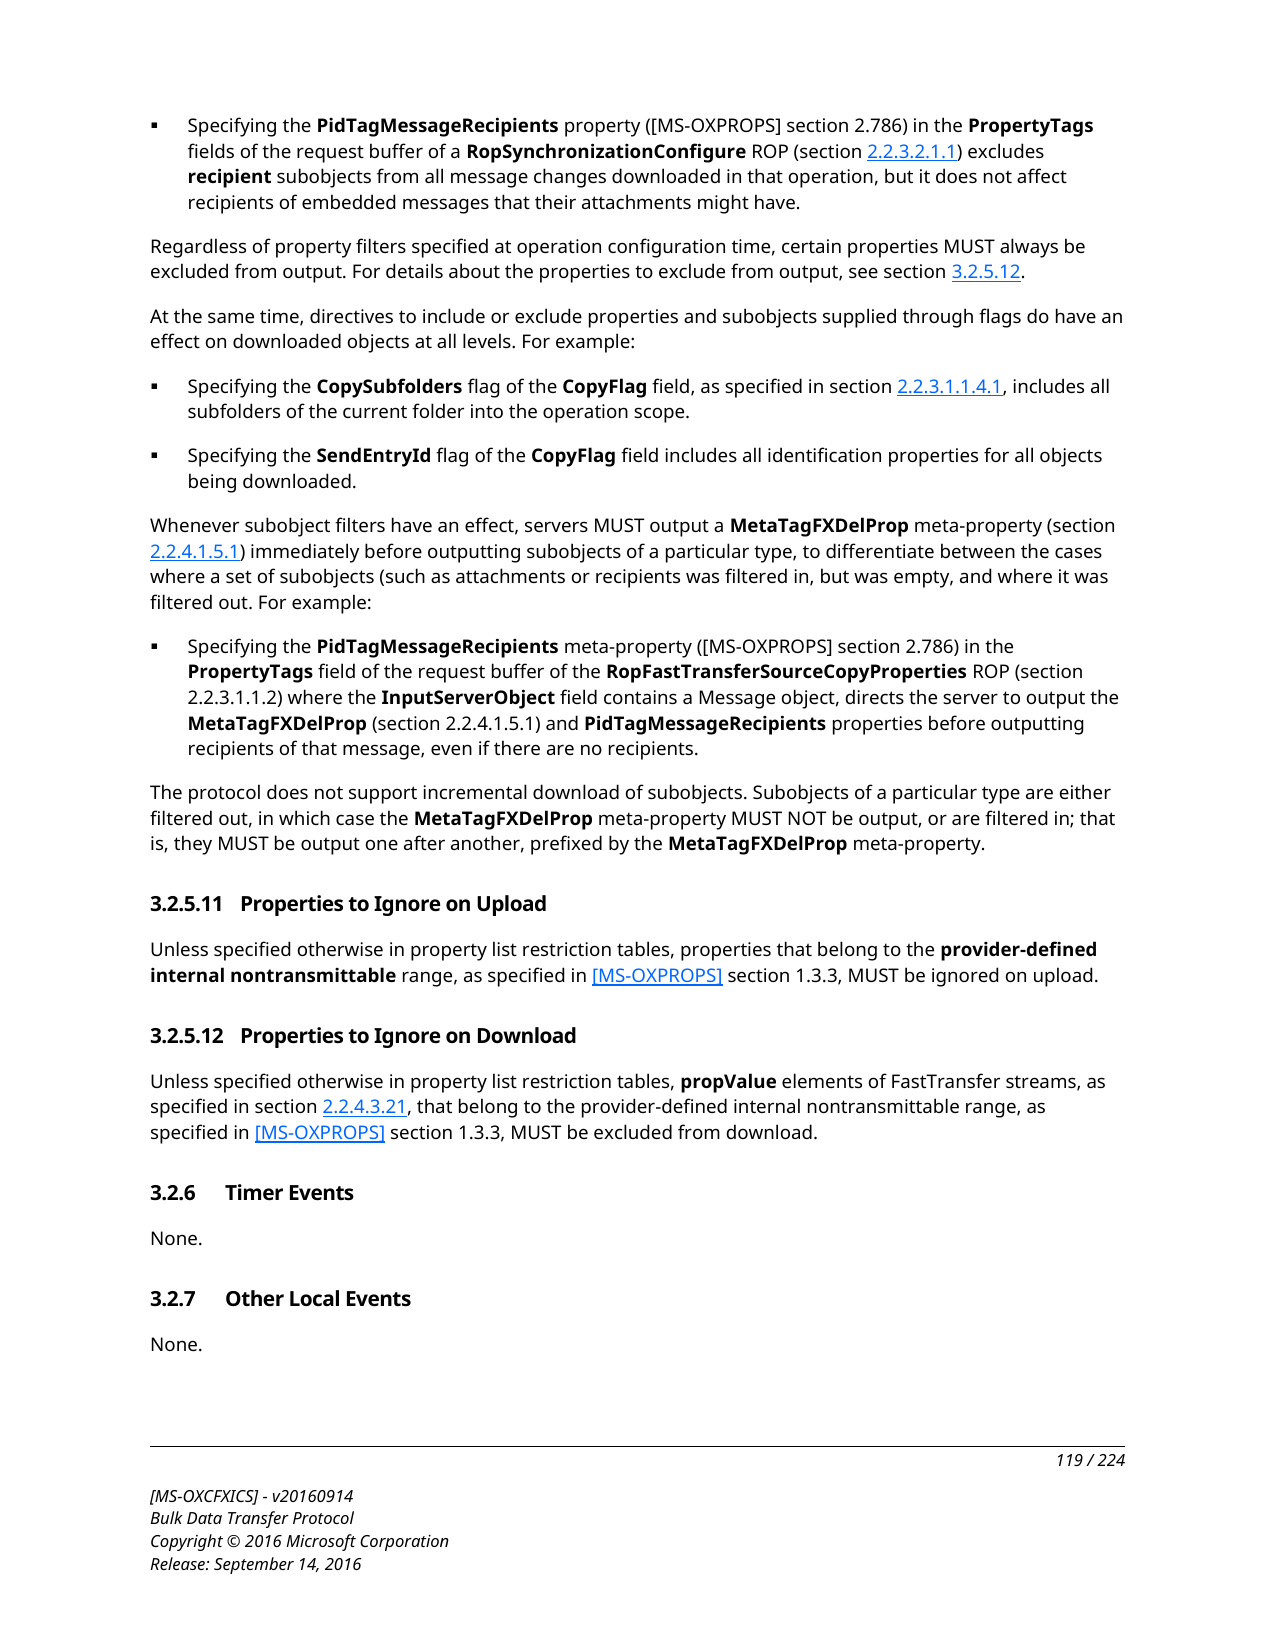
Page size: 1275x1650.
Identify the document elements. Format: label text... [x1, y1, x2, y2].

text None. [150, 1331, 1125, 1357]
list Specifying the SendEntryId flag of the CopyFlag field includes all identification properties for all objects being downloaded. [150, 443, 1125, 494]
list Specifying the PidTagMessageRecipients meta-property ([MS-OXPROPS] section 2.786) in the PropertyTags field of the request buffer of the RopFastTransferSourceCopyProperties ROP (section 2.2.3.1.1.2) where the InputServerObject field contains a Message object, directs the server to output the MetaTagFXDelProp (section 2.2.4.1.5.1) and PidTagMessageRecipients properties before outputting recipients of that message, even if there are no recipients. [150, 633, 1125, 761]
subtitle Timer Events [150, 1178, 1125, 1207]
text Regardless of property filters specified at operation configuration time, certain properties MUST always be excluded from output. For details about the properties to exclude from output, see section 3.2.5.12. [150, 233, 1125, 284]
list Specifying the CopySubfolders flag of the CopyFlag field, as specified in section 2.2.3.1.1.4.1, includes all subfolders of the current folder into the operation scope. [150, 373, 1125, 424]
list Specifying the PidTagMessageRecipients property ([MS-OXPROPS] section 2.786) in the PropertyTags fields of the request buffer of a RopSynchronizationConfigure ROP (section 2.2.3.2.1.1) excludes recipient subobjects from all message changes downloaded in that operation, but it does not affect recipients of embedded messages that their attachments might have. [150, 112, 1125, 214]
text Whenever subobject filters have an effect, servers MUST output a MetaTagFXDelProp meta-property (section 2.2.4.1.5.1) immediately before outputting subobjects of a particular type, to differentiate between the cases where a set of subobjects (such as attachments or recipients was filtered in, but was empty, and where it was filtered out. For example: [150, 512, 1125, 614]
text None. [150, 1225, 1125, 1251]
text Unless specified otherwise in property list restriction tables, properties that belong to the provider-defined internal nontransmittable range, as specified in [MS-OXPROPS] section 1.3.3, MUST be ignored on upload. [150, 937, 1125, 988]
subtitle Other Local Events [150, 1284, 1125, 1313]
text The protocol does not support incremental download of subobjects. Subobjects of a particular type are either filtered out, in which case the MetaTagFXDelProp meta-property MUST NOT be output, or are filtered in; that is, they MUST be output one after another, prefixed by the MetaTagFXDelProp meta-property. [150, 780, 1125, 856]
text Unless specified otherwise in property list restriction tables, propValue elements of FastTransfer streams, as specified in section 2.2.4.3.21, that belong to the provider-defined internal nontransmittable range, as specified in [MS-OXPROPS] section 1.3.3, MUST be excluded from download. [150, 1068, 1125, 1145]
text At the same time, directives to include or exclude properties and subobjects supplied through flags do have an effect on downloaded objects at all levels. For example: [150, 303, 1125, 354]
subtitle Properties to Ignore on Upload [150, 889, 1125, 918]
subtitle Properties to Ignore on Download [150, 1021, 1125, 1049]
